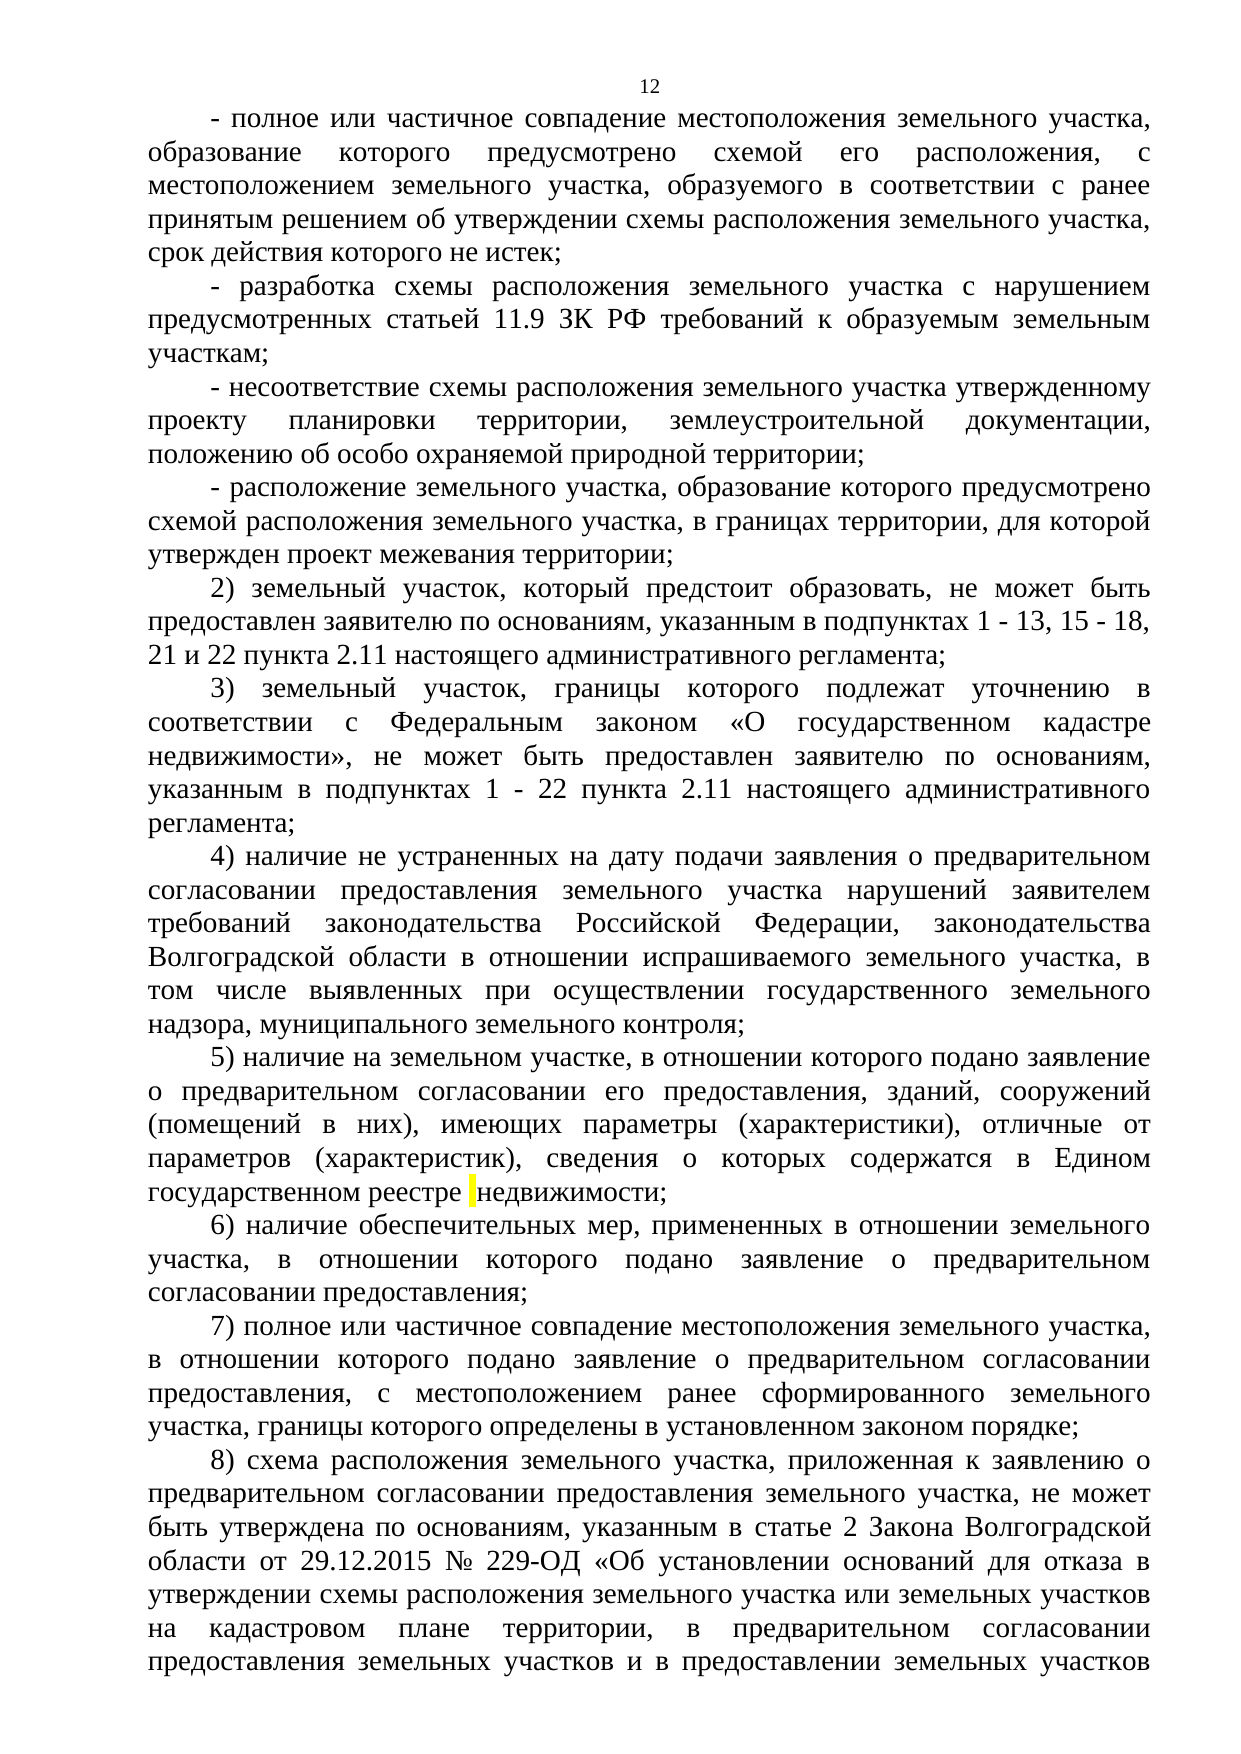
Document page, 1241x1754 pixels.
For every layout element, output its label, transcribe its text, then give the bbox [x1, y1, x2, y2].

text - расположение земельного участка, образование которого предусмотрено схемой расположения земельного участка, в границах территории, для которой утвержден проект межевания территории; [148, 469, 1152, 570]
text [148, 1442, 1152, 1677]
text - полное или частичное совпадение местоположения земельного участка, образование которого предусмотрено схемой его расположения, с местоположением земельного участка, образуемого в соответствии с ранее принятым решением об утверждении схемы расположения земельного участка, срок действия которого не истек; [148, 100, 1152, 268]
text 6) наличие обеспечительных мер, примененных в отношении земельного участка, в отношении которого подано заявление о предварительном согласовании предоставления; [148, 1207, 1152, 1308]
text - несоответствие схемы расположения земельного участка утвержденному проекту планировки территории, землеустроительной документации, положению об особо охраняемой природной территории; [148, 369, 1152, 469]
text 2) земельный участок, который предстоит образовать, не может быть предоставлен заявителю по основаниям, указанным в подпунктах 1 - 13, 15 - 18, 21 и 22 пункта 2.11 настоящего административного регламента; [148, 570, 1152, 671]
text 3) земельный участок, границы которого подлежат уточнению в соответствии с Федеральным законом «О государственном кадастре недвижимости», не может быть предоставлен заявителю по основаниям, указанным в подпунктах 1 - 22 пункта 2.11 настоящего административного регламента; [148, 671, 1152, 838]
text 7) полное или частичное совпадение местоположения земельного участка, в отношении которого подано заявление о предварительном согласовании предоставления, с местоположением ранее сформированного земельного участка, границы которого определены в установленном законом порядке; [148, 1308, 1152, 1442]
text - разработка схемы расположения земельного участка с нарушением предусмотренных статьей 11.9 ЗК РФ требований к образуемым земельным участкам; [148, 268, 1152, 369]
text 4) наличие не устраненных на дату подачи заявления о предварительном согласовании предоставления земельного участка нарушений заявителем требований законодательства Российской Федерации, законодательства Волгоградской области в отношении испрашиваемого земельного участка, в том числе выявленных при осуществлении государственного земельного надзора, муниципального земельного контроля; [148, 838, 1152, 1039]
text 5) наличие на земельном участке, в отношении которого подано заявление о предварительном согласовании его предоставления, зданий, сооружений (помещений в них), имеющих параметры (характеристики), отличные от параметров (характеристик), сведения о которых содержатся в Едином государственном реестре недвижимости; [148, 1039, 1152, 1207]
